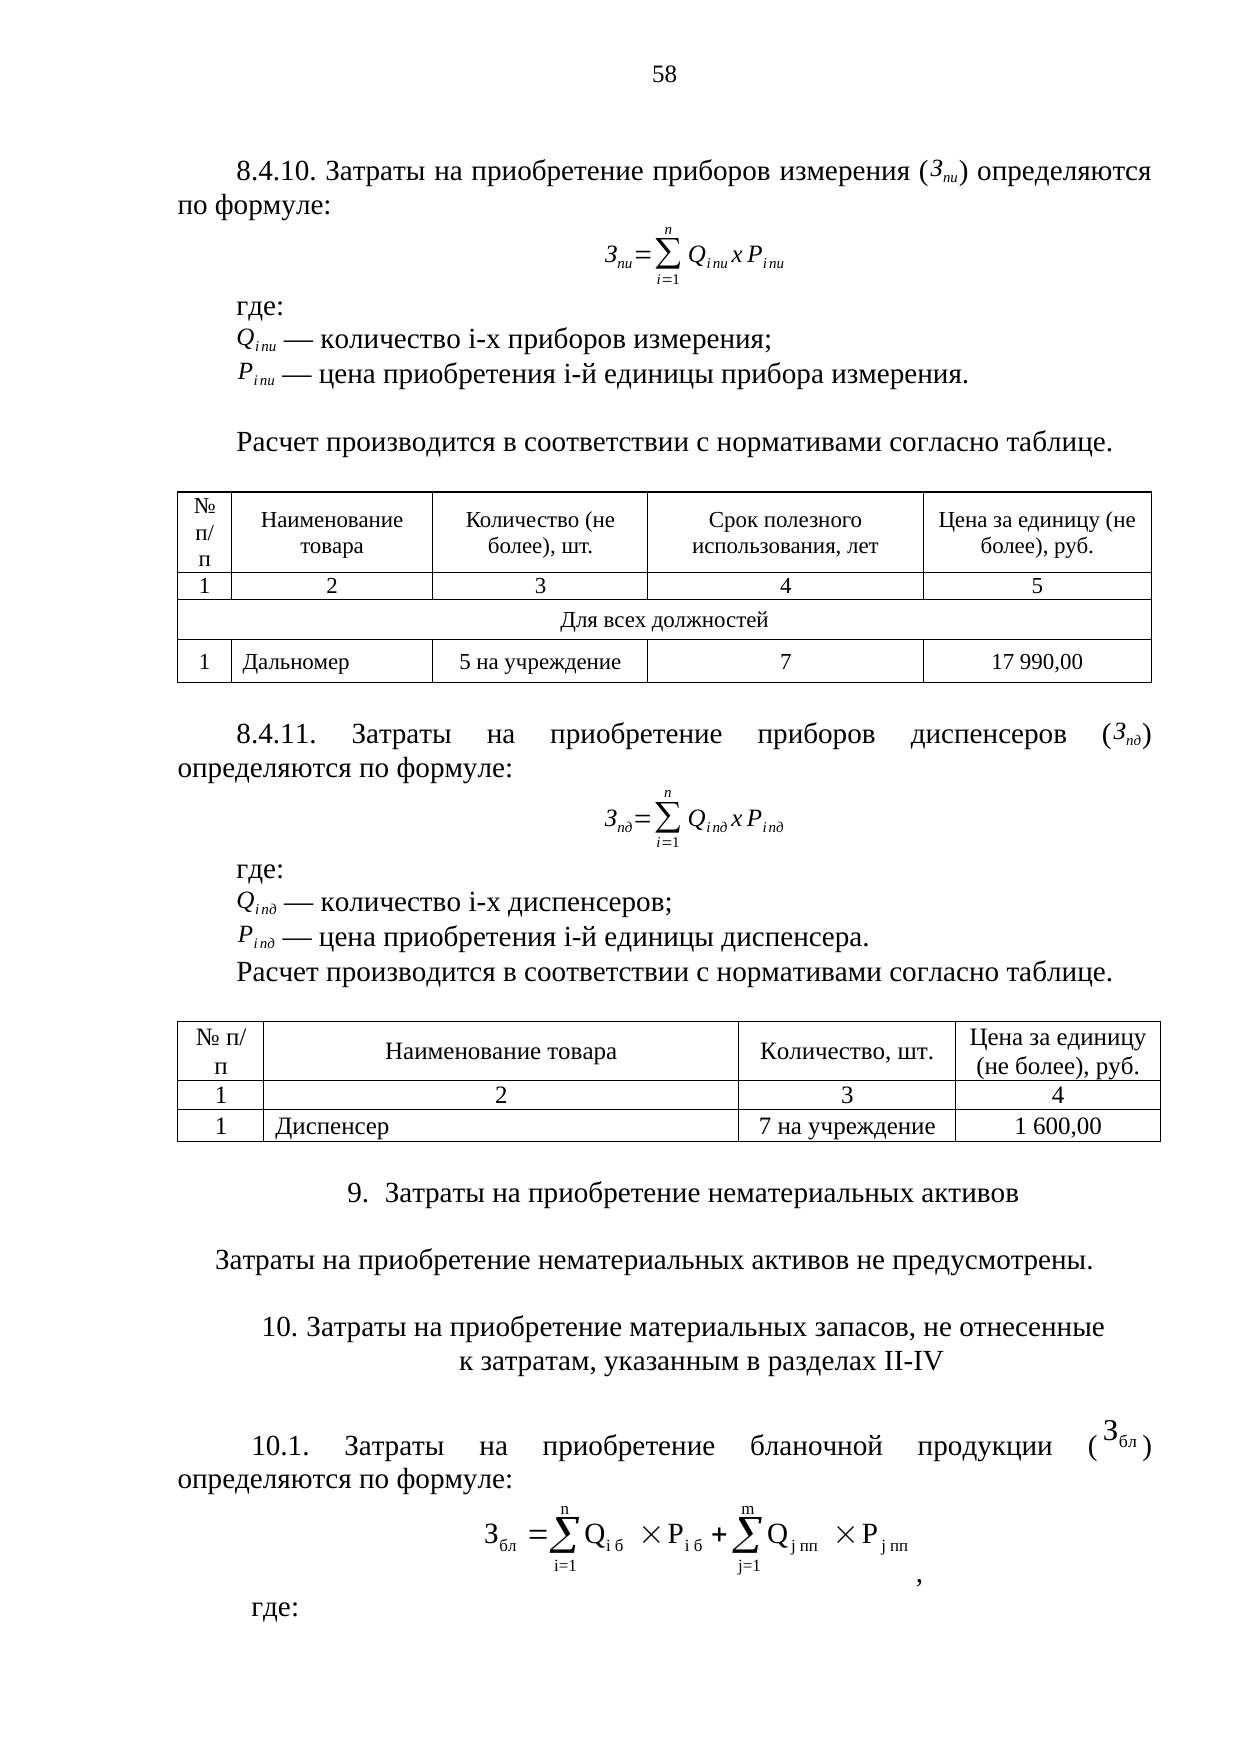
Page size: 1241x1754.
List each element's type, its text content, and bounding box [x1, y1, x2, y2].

text Расчет производится в соответствии с нормативами согласно таблице. [177, 424, 1152, 458]
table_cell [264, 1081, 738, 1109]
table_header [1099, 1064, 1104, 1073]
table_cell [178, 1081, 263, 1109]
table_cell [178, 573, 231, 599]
text где: [177, 1589, 1152, 1622]
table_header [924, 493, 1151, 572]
text где: [177, 851, 1152, 884]
list 8.4.11. Затраты на приобретение приборов диспенсеров () определяются по формуле: [177, 717, 1152, 784]
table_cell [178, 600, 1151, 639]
text , [177, 1495, 1152, 1589]
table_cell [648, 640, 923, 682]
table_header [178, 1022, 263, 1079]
list Затраты на приобретение нематериальных активов [215, 1175, 1152, 1209]
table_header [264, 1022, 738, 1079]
text 10.1. Затраты на приобретение бланочной продукции () определяются по формуле: [177, 1410, 1152, 1495]
list 8.4.10. Затраты на приобретение приборов измерения () определяются по формуле: [177, 153, 1152, 221]
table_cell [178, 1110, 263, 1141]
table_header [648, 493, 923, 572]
text — количество i-х приборов измерения; [177, 321, 1152, 356]
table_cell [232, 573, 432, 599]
text где: [177, 288, 1152, 321]
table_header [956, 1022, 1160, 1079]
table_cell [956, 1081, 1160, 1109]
text — количество i-х диспенсеров; [177, 884, 1152, 919]
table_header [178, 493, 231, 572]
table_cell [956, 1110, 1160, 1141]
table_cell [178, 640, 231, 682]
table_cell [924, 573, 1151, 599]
text Затраты на приобретение нематериальных активов не предусмотрены. [215, 1242, 1152, 1276]
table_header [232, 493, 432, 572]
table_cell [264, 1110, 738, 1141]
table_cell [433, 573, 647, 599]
text — цена приобретения i-й единицы диспенсера. [177, 919, 1152, 954]
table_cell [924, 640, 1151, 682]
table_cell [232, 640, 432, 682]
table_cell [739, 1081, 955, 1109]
text к затратам, указанным в разделах II-IV [177, 1343, 1152, 1376]
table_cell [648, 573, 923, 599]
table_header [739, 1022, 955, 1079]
text Расчет производится в соответствии с нормативами согласно таблице. [177, 954, 1152, 987]
text — цена приобретения i-й единицы прибора измерения. [177, 356, 1152, 391]
list Затраты на приобретение материальных запасов, не отнесенные [215, 1309, 1152, 1343]
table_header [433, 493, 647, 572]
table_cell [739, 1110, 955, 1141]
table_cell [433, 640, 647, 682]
